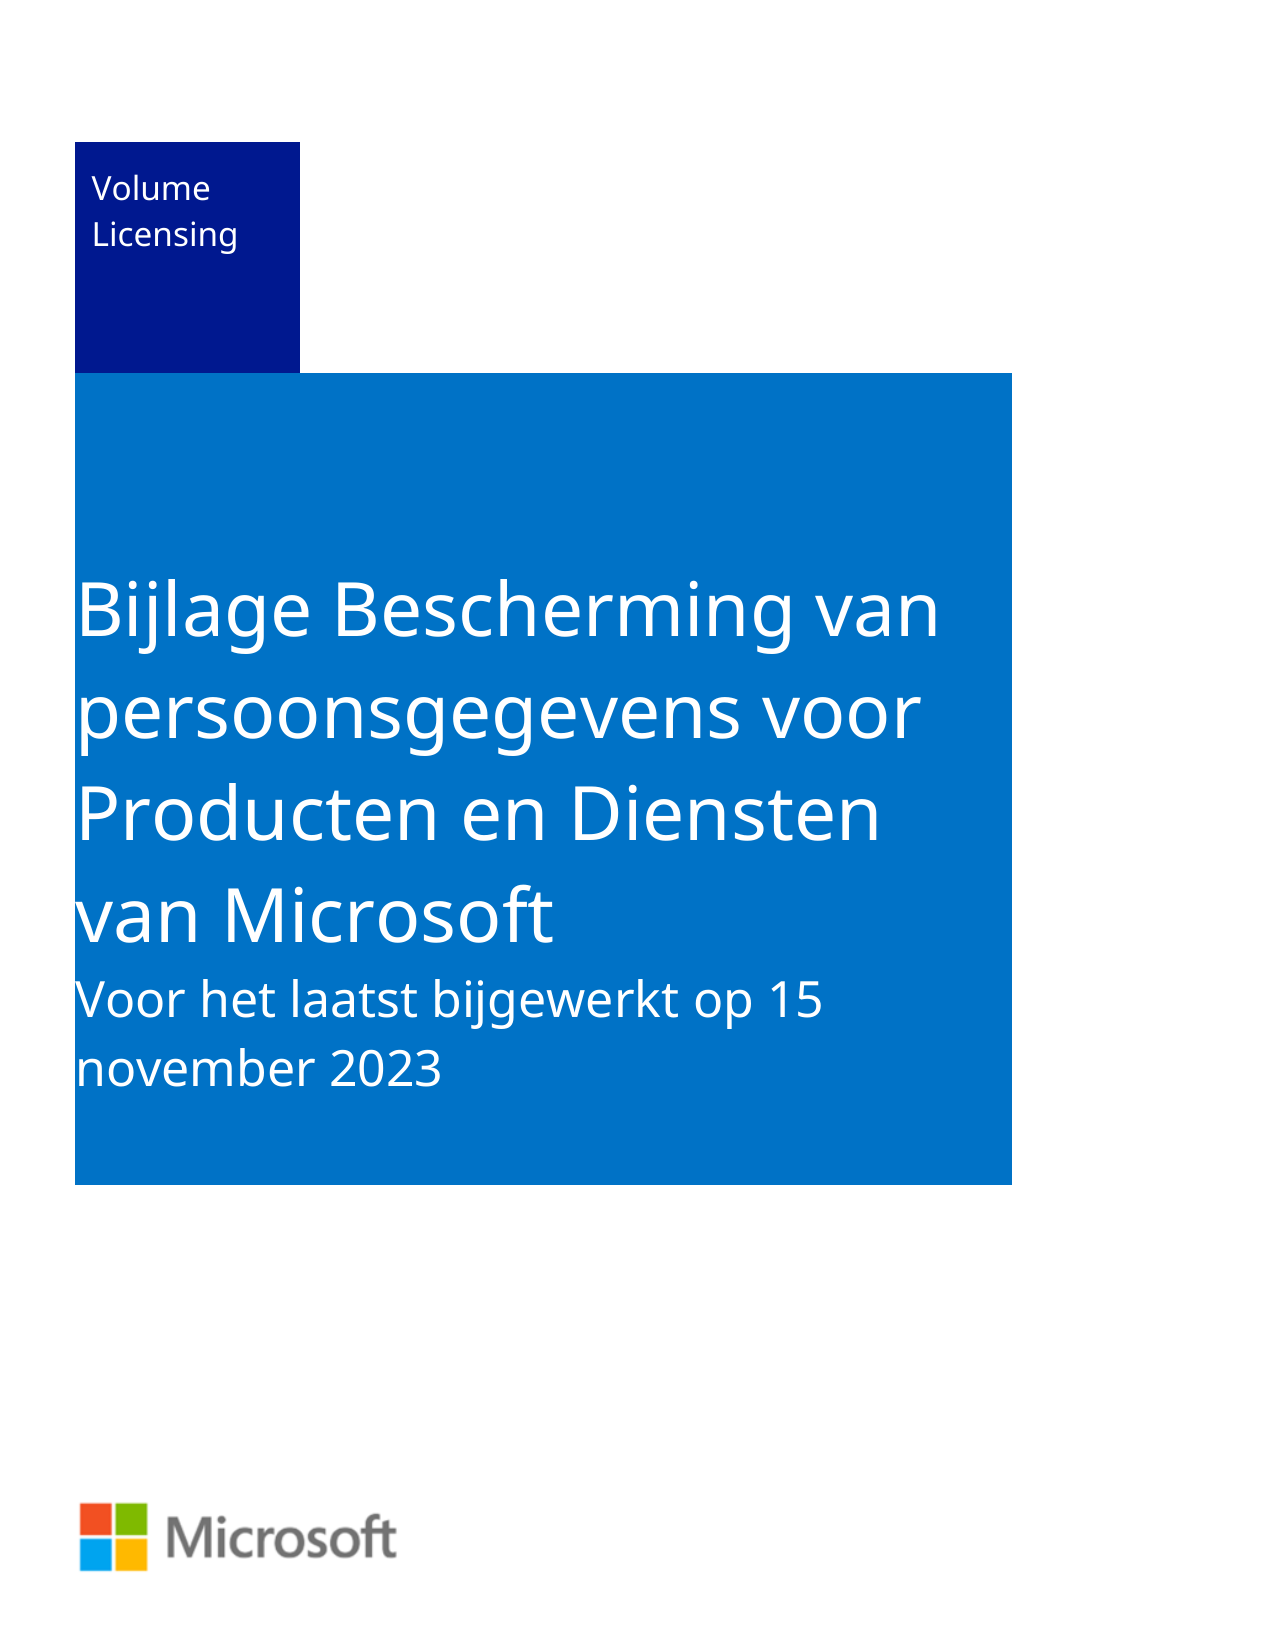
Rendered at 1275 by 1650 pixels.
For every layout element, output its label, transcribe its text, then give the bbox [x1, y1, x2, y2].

picture [75, 1500, 403, 1575]
list Bijlage Bescherming van persoonsgegevens voor Producten en Diensten van Microsoft [75, 556, 1012, 964]
list Volume Licensing [75, 165, 300, 256]
list Voor het laatst bijgewerkt op 15 november 2023 [75, 964, 1012, 1101]
